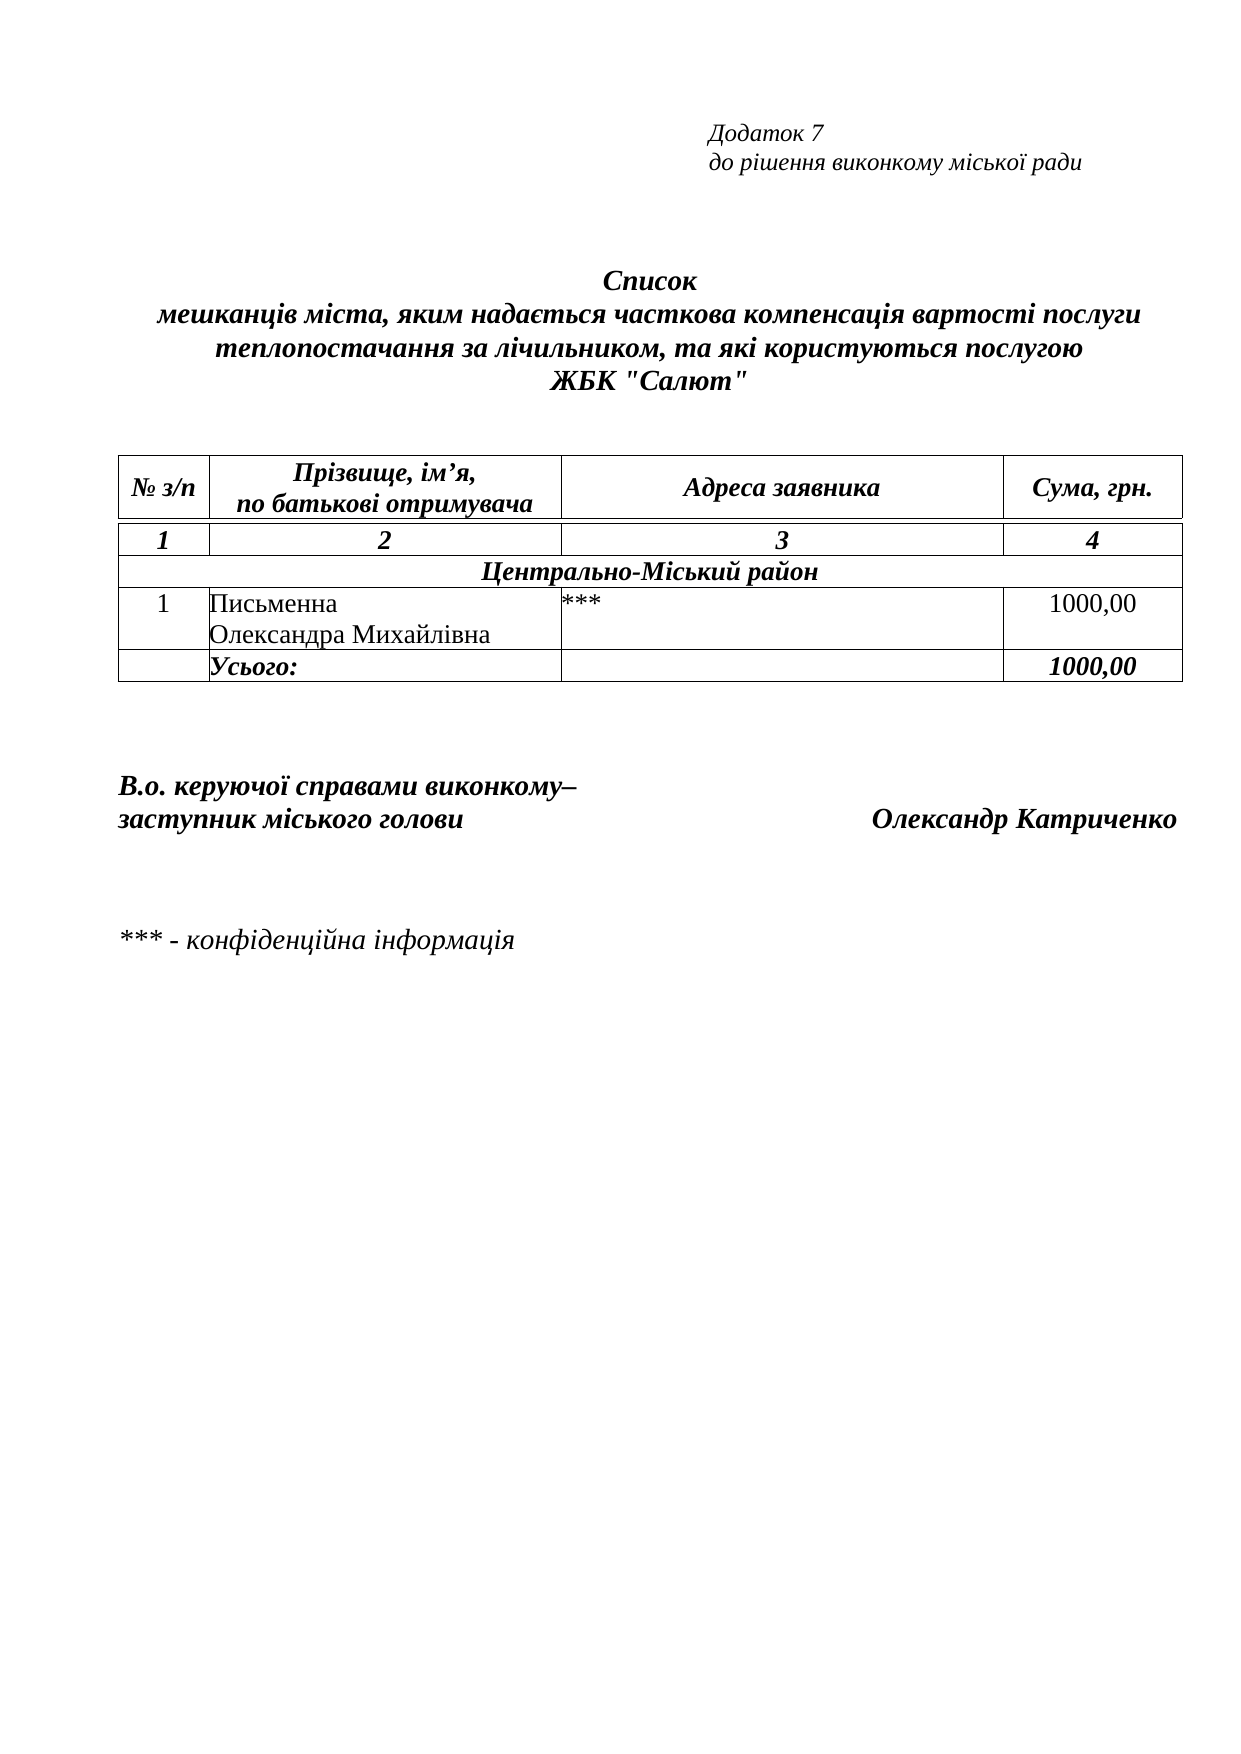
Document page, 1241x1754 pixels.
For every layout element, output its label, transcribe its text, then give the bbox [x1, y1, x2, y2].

text В.о. керуючої справами виконкому– [118, 768, 1181, 801]
table_cell 1000,00 [1004, 588, 1182, 649]
table_header 3 [562, 524, 1003, 555]
table_header Сума, грн. [1004, 456, 1182, 518]
table_cell Письменна Олександра Михайлівна [210, 588, 561, 649]
table_cell [119, 650, 209, 681]
table_header 1 [119, 524, 209, 555]
table_cell Центрально-Міський район [119, 556, 1182, 587]
subtitle Список мешканців міста, яким надається часткова компенсація вартості послуги теплопостачання за лічильником, та які користуються послугою ЖБК "Салют" [118, 263, 1181, 397]
table_cell 1000,00 [1004, 650, 1182, 681]
table_cell 1 [119, 588, 209, 649]
table_cell [562, 650, 1003, 681]
table_header № з/п [119, 456, 209, 518]
table_header 2 [210, 524, 561, 555]
subtitle Додаток 7 до рішення виконкому міської ради [708, 118, 1181, 176]
table_header 4 [1004, 524, 1182, 555]
table_header Адреса заявника [562, 456, 1003, 518]
text *** - конфіденційна інформація [118, 922, 1181, 956]
table_cell *** [562, 588, 1003, 649]
text заступник міського голови Олександр Катриченко [118, 801, 1181, 835]
table_cell Усього: [210, 650, 561, 681]
table_header Прізвище, ім’я, по батькові отримувача [210, 456, 561, 518]
